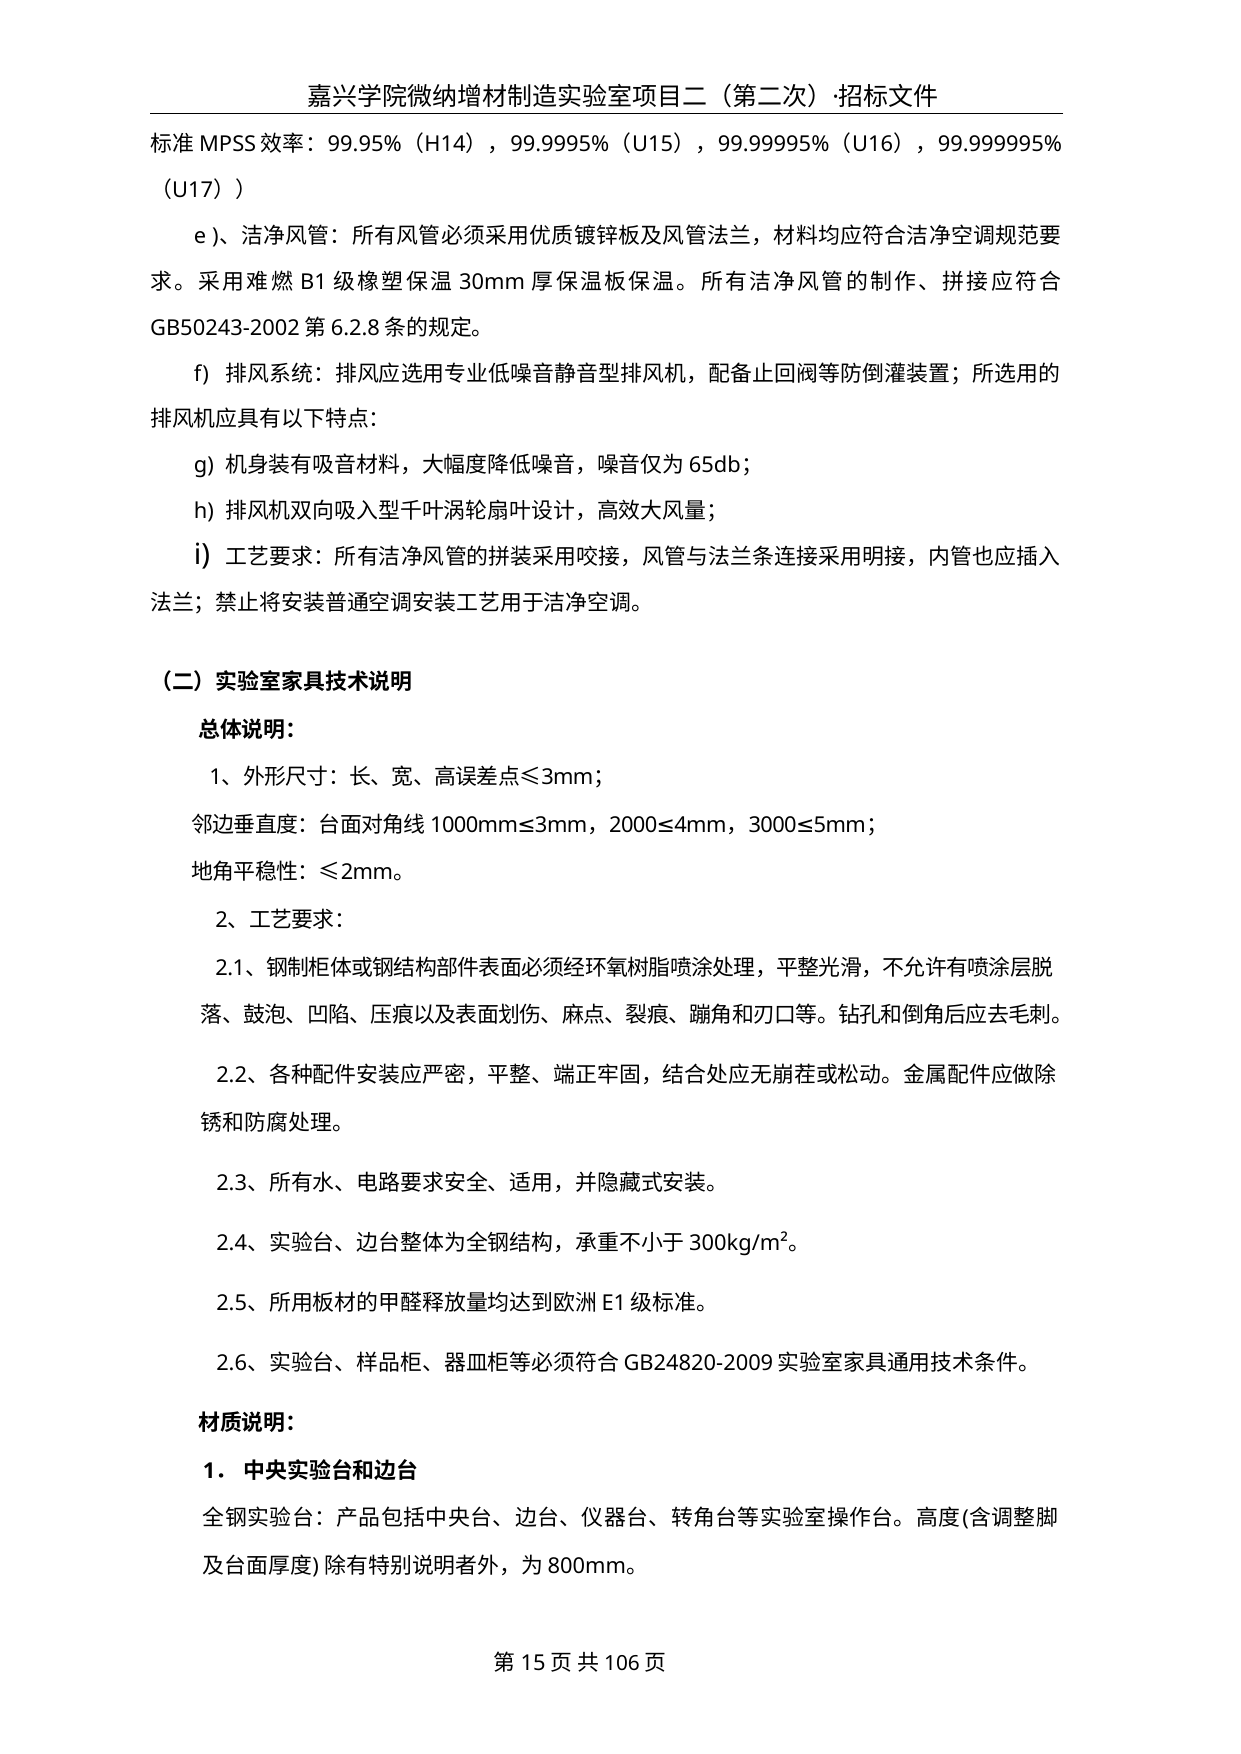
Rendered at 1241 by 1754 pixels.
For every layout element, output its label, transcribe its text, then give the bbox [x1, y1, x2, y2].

text （二）实验室家具技术说明 [150, 664, 1063, 696]
list 机身装有吸音材料，大幅度降低噪音，噪音仅为65db； [150, 436, 1063, 482]
text e )、洁净风管：所有风管必须采用优质镀锌板及风管法兰，材料均应符合洁净空调规范要求。采用难燃B1级橡塑保温30mm厚保温板保温。所有洁净风管的制作、拼接应符合GB50243-2002第6.2.8条的规定。 [150, 207, 1063, 344]
text 2.1、钢制柜体或钢结构部件表面必须经环氧树脂喷涂处理，平整光滑，不允许有喷涂层脱落、鼓泡、凹陷、压痕以及表面划伤、麻点、裂痕、蹦角和刃口等。钻孔和倒角后应去毛刺。 [201, 949, 1063, 1029]
text 总体说明： [165, 712, 1058, 743]
text 全钢实验台：产品包括中央台、边台、仪器台、转角台等实验室操作台。高度(含调整脚及台面厚度) 除有特别说明者外，为800mm。 [203, 1500, 1058, 1579]
list 工艺要求：所有洁净风管的拼装采用咬接，风管与法兰条连接采用明接，内管也应插入法兰；禁止将安装普通空调安装工艺用于洁净空调。 [150, 528, 1063, 619]
list 排风机双向吸入型千叶涡轮扇叶设计，高效大风量； [150, 482, 1063, 528]
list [150, 115, 1063, 207]
text 2、工艺要求： [201, 902, 1063, 934]
text 邻边垂直度：台面对角线1000mm≤3mm，2000≤4mm，3000≤5mm； [150, 807, 1063, 838]
list 排风系统：排风应选用专业低噪音静音型排风机，配备止回阀等防倒灌装置；所选用的排风机应具有以下特点： [150, 344, 1063, 436]
text 2.5、所用板材的甲醛释放量均达到欧洲E1级标准。 [201, 1285, 1063, 1317]
text 1、外形尺寸：长、宽、高误差点≤3mm； [209, 759, 1063, 791]
text 地角平稳性：≤2mm。 [150, 854, 1063, 886]
list 中央实验台和边台 [203, 1453, 1058, 1484]
text 2.4、实验台、边台整体为全钢结构，承重不小于300kg/m²。 [201, 1225, 1063, 1257]
text 2.2、各种配件安装应严密，平整、端正牢固，结合处应无崩茬或松动。金属配件应做除锈和防腐处理。 [201, 1057, 1063, 1136]
text 材质说明： [165, 1405, 1058, 1437]
text 2.3、所有水、电路要求安全、适用，并隐藏式安装。 [201, 1165, 1063, 1196]
text 2.6、实验台、样品柜、器皿柜等必须符合GB24820-2009实验室家具通用技术条件。 [201, 1345, 1063, 1377]
